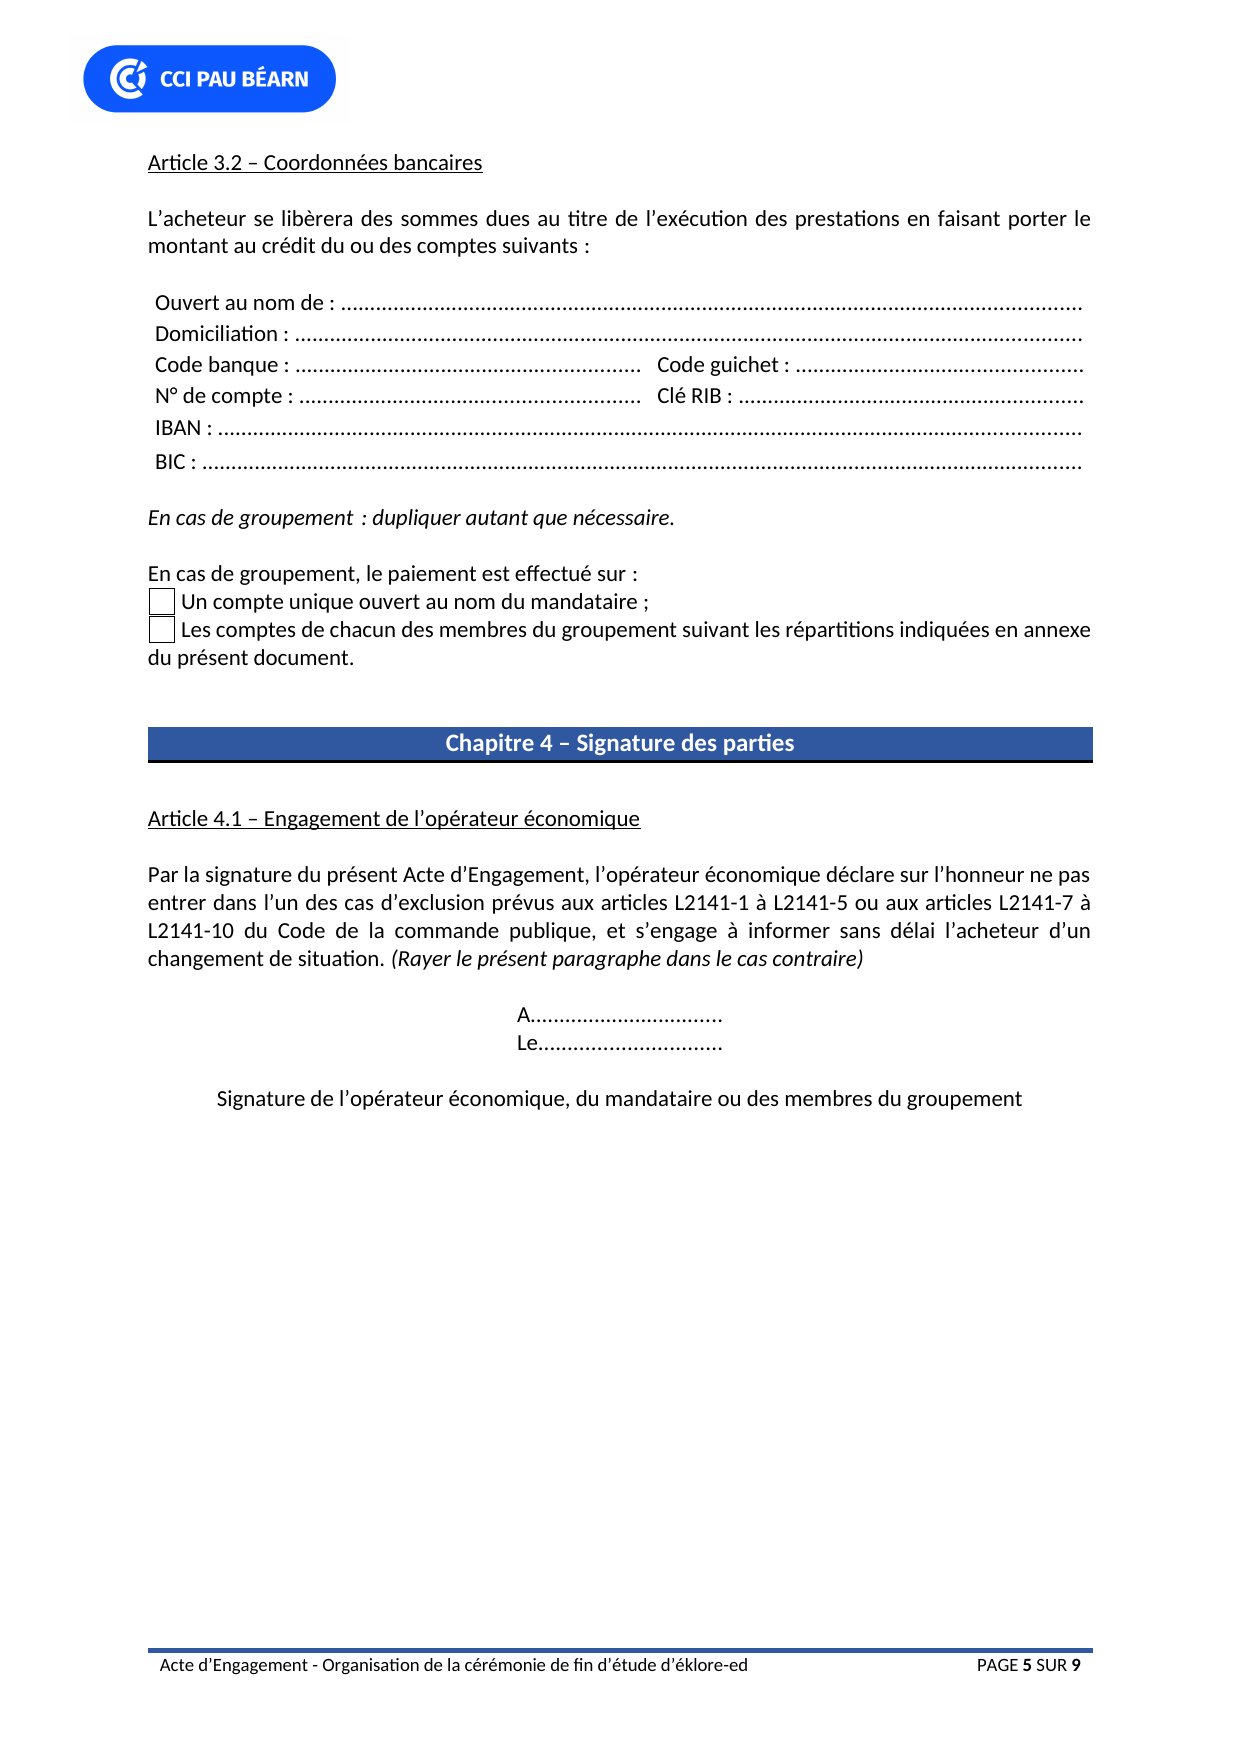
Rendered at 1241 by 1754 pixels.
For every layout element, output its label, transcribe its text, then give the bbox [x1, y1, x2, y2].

text Les comptes de chacun des membres du groupement suivant les répartitions indiquées en annexe du présent document. [148, 615, 1093, 671]
text Par la signature du présent Acte d’Engagement, l’opérateur économique déclare sur l’honneur ne pas entrer dans l’un des cas d’exclusion prévus aux articles L2141-1 à L2141-5 ou aux articles L2141-7 à L2141-10 du Code de la commande publique, et s’engage à informer sans délai l’acheteur d’un changement de situation. (Rayer le présent paragraphe dans le cas contraire) [148, 860, 1093, 972]
table_header Ouvert au nom de : [148, 288, 1093, 319]
subtitle Article 3.2 – Coordonnées bancaires [148, 148, 1093, 176]
text En cas de groupement, le paiement est effectué sur : [148, 559, 1093, 587]
text A [148, 1000, 1093, 1028]
table_cell Code guichet : [650, 350, 1093, 381]
subtitle Article 4.1 – Engagement de l’opérateur économique [148, 804, 1093, 832]
text Un compte unique ouvert au nom du mandataire ; [148, 587, 1093, 615]
picture [68, 35, 351, 123]
subtitle Chapitre 4 – Signature des parties [148, 727, 1093, 760]
text Le [148, 1028, 1093, 1056]
text En cas de groupement : dupliquer autant que nécessaire. [148, 503, 1093, 531]
text Signature de l’opérateur économique, du mandataire ou des membres du groupement [148, 1084, 1093, 1112]
table_cell Clé RIB : [650, 381, 1093, 413]
table_cell N° de compte : [148, 381, 650, 413]
table_cell Domiciliation : [148, 319, 1093, 350]
table_cell Code banque : [148, 350, 650, 381]
table_cell BIC : [148, 444, 1093, 475]
table_cell IBAN : [148, 413, 1093, 444]
text L’acheteur se libèrera des sommes dues au titre de l’exécution des prestations en faisant porter le montant au crédit du ou des comptes suivants : [148, 204, 1093, 260]
